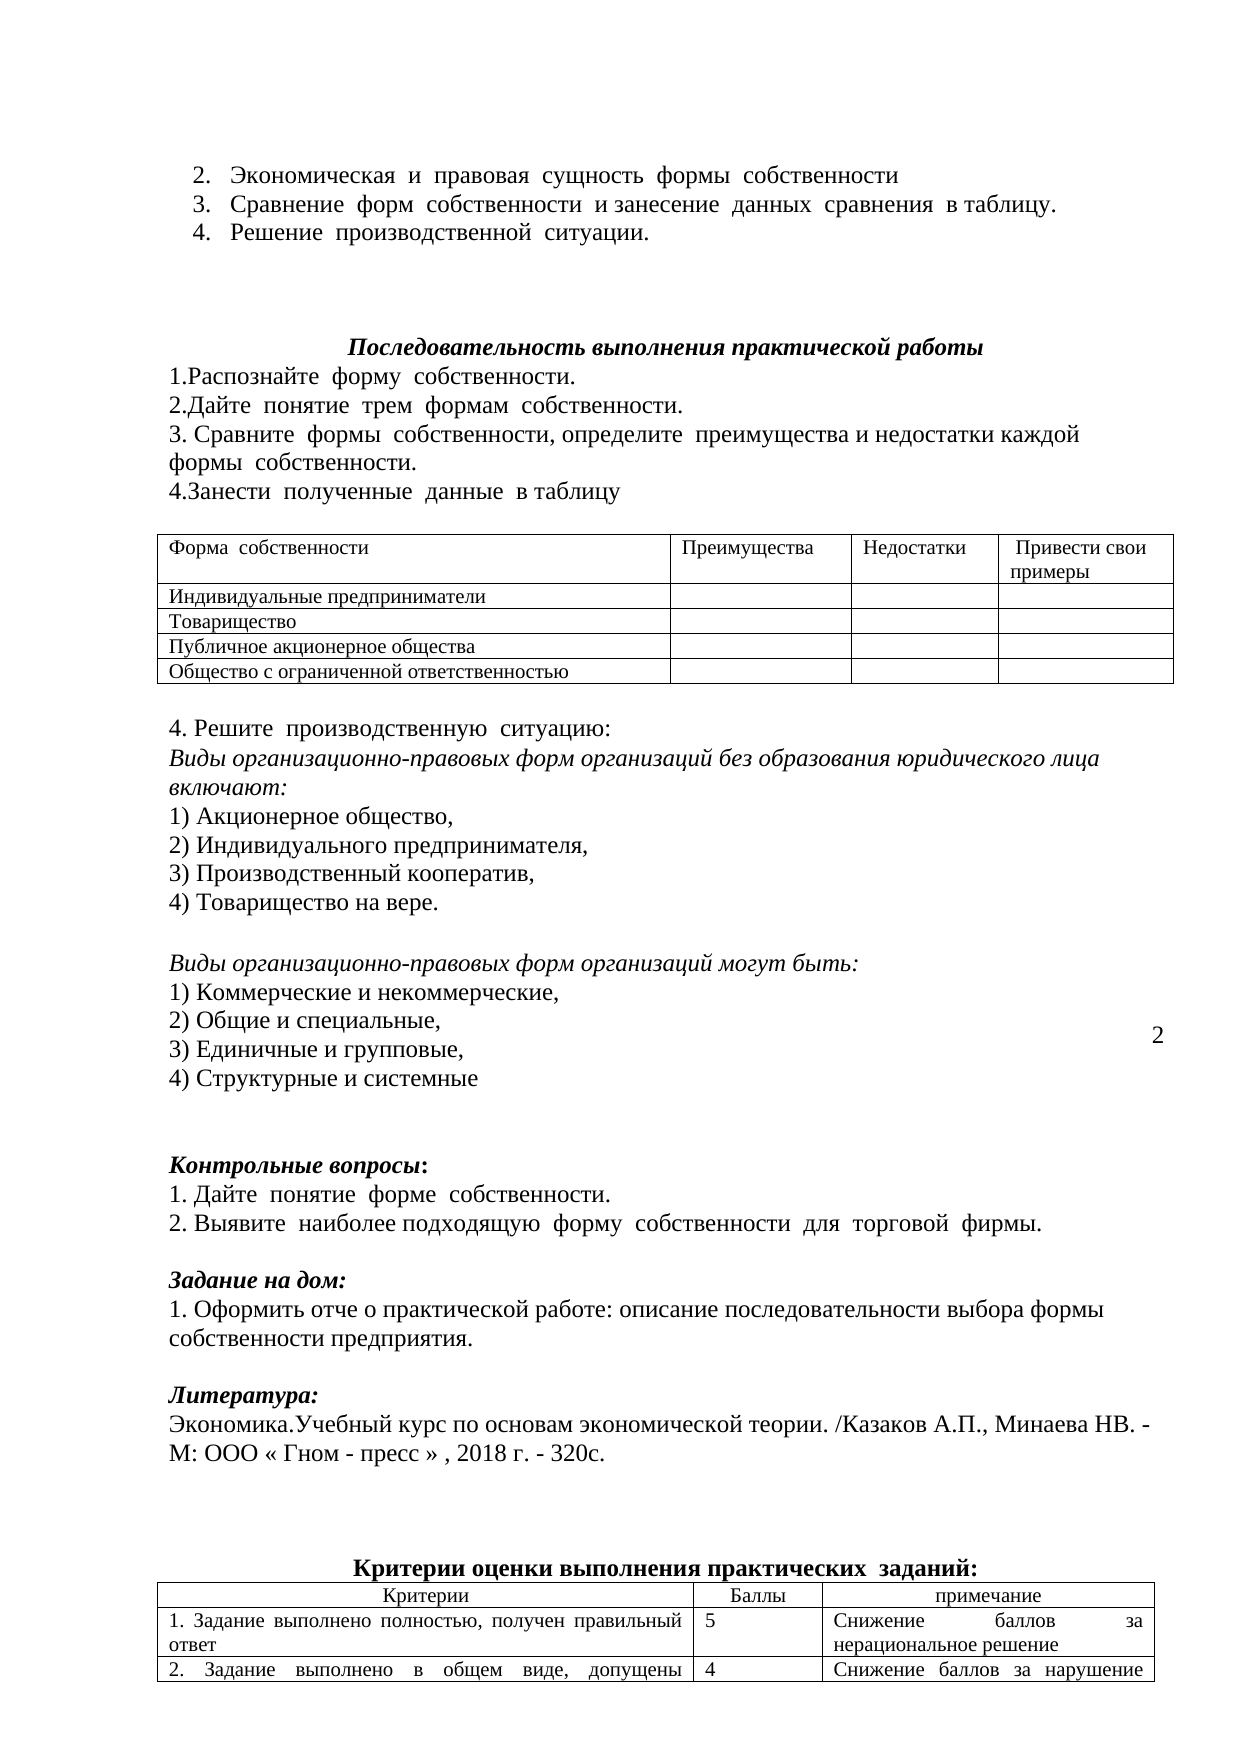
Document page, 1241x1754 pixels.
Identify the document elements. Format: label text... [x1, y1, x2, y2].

table_cell Виды организационно-правовых форм организаций могут быть: 1) Коммерческие и некоммерческие, 2) Общие и специальные, 3) Единичные и групповые, 4) Структурные и системные [167, 946, 1150, 1122]
text 2. Выявите наиболее подходящую форму собственности для торговой фирмы. [169, 1208, 1162, 1237]
table_header Привести свои примеры [999, 535, 1173, 583]
text 4. Решите производственную ситуацию: [169, 713, 1162, 742]
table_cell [823, 1657, 1154, 1681]
text Критерии оценки выполнения практических заданий: [169, 1553, 1162, 1582]
table_cell [852, 584, 998, 608]
table_cell [999, 634, 1173, 658]
table_header Баллы [694, 1583, 822, 1607]
table_cell [671, 584, 851, 608]
table_cell [671, 659, 851, 683]
list Сравнение форм собственности и занесение данных сравнения в таблицу. [192, 189, 1162, 217]
table_cell Индивидуальные предприниматели [158, 584, 670, 608]
text 1.Распознайте форму собственности. [169, 361, 1162, 390]
text Экономика.Учебный курс по основам экономической теории. /Казаков А.П., Минаева НВ. - М: ООО « Гном - пресс » , 2018 г. - 320с. [169, 1409, 1162, 1467]
table_header Недостатки [852, 535, 998, 583]
table_cell 5 [694, 1608, 822, 1656]
table_header примечание [823, 1583, 1154, 1607]
table_cell Снижение баллов за нерациональное решение [823, 1608, 1154, 1656]
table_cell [158, 1657, 693, 1681]
table_cell [999, 659, 1173, 683]
text 1. Дайте понятие форме собственности. [169, 1179, 1162, 1208]
table_header Форма собственности [158, 535, 670, 583]
table_header Виды организационно-правовых форм организаций без образования юридического лица включают: 1) Акционерное общество, 2) Индивидуального предпринимателя, 3) Производственный кооператив, 4) Товарищество на вере. [167, 742, 1150, 946]
list Экономическая и правовая сущность формы собственности [192, 160, 1162, 189]
list Решение производственной ситуации. [192, 217, 1162, 246]
text 1. Оформить отче о практической работе: описание последовательности выбора формы собственности предприятия. [169, 1294, 1162, 1352]
text Задание на дом: [169, 1266, 1162, 1294]
table_cell [852, 634, 998, 658]
table_cell 1. Задание выполнено полностью, получен правильный ответ [158, 1608, 693, 1656]
table_header Преимущества [671, 535, 851, 583]
table_cell [671, 634, 851, 658]
text Последовательность выполнения практической работы [169, 332, 1162, 361]
table_cell [671, 609, 851, 633]
text 3. Сравните формы собственности, определите преимущества и недостатки каждой формы собственности. [169, 419, 1162, 476]
text 4.Занести полученные данные в таблицу [169, 476, 1162, 505]
table_cell Публичное акционерное общества [158, 634, 670, 658]
text Контрольные вопросы: [169, 1151, 1162, 1179]
table_header Критерии [158, 1583, 693, 1607]
table_cell [852, 609, 998, 633]
table_cell [852, 659, 998, 683]
table_cell Товарищество [158, 609, 670, 633]
table_cell Общество с ограниченной ответственностью [158, 659, 670, 683]
table_cell 2 [1150, 946, 1170, 1122]
table_cell 4 [694, 1657, 822, 1681]
text Литература: [169, 1381, 1162, 1409]
table_cell [999, 584, 1173, 608]
table_cell [999, 609, 1173, 633]
text 2.Дайте понятие трем формам собственности. [169, 390, 1162, 419]
